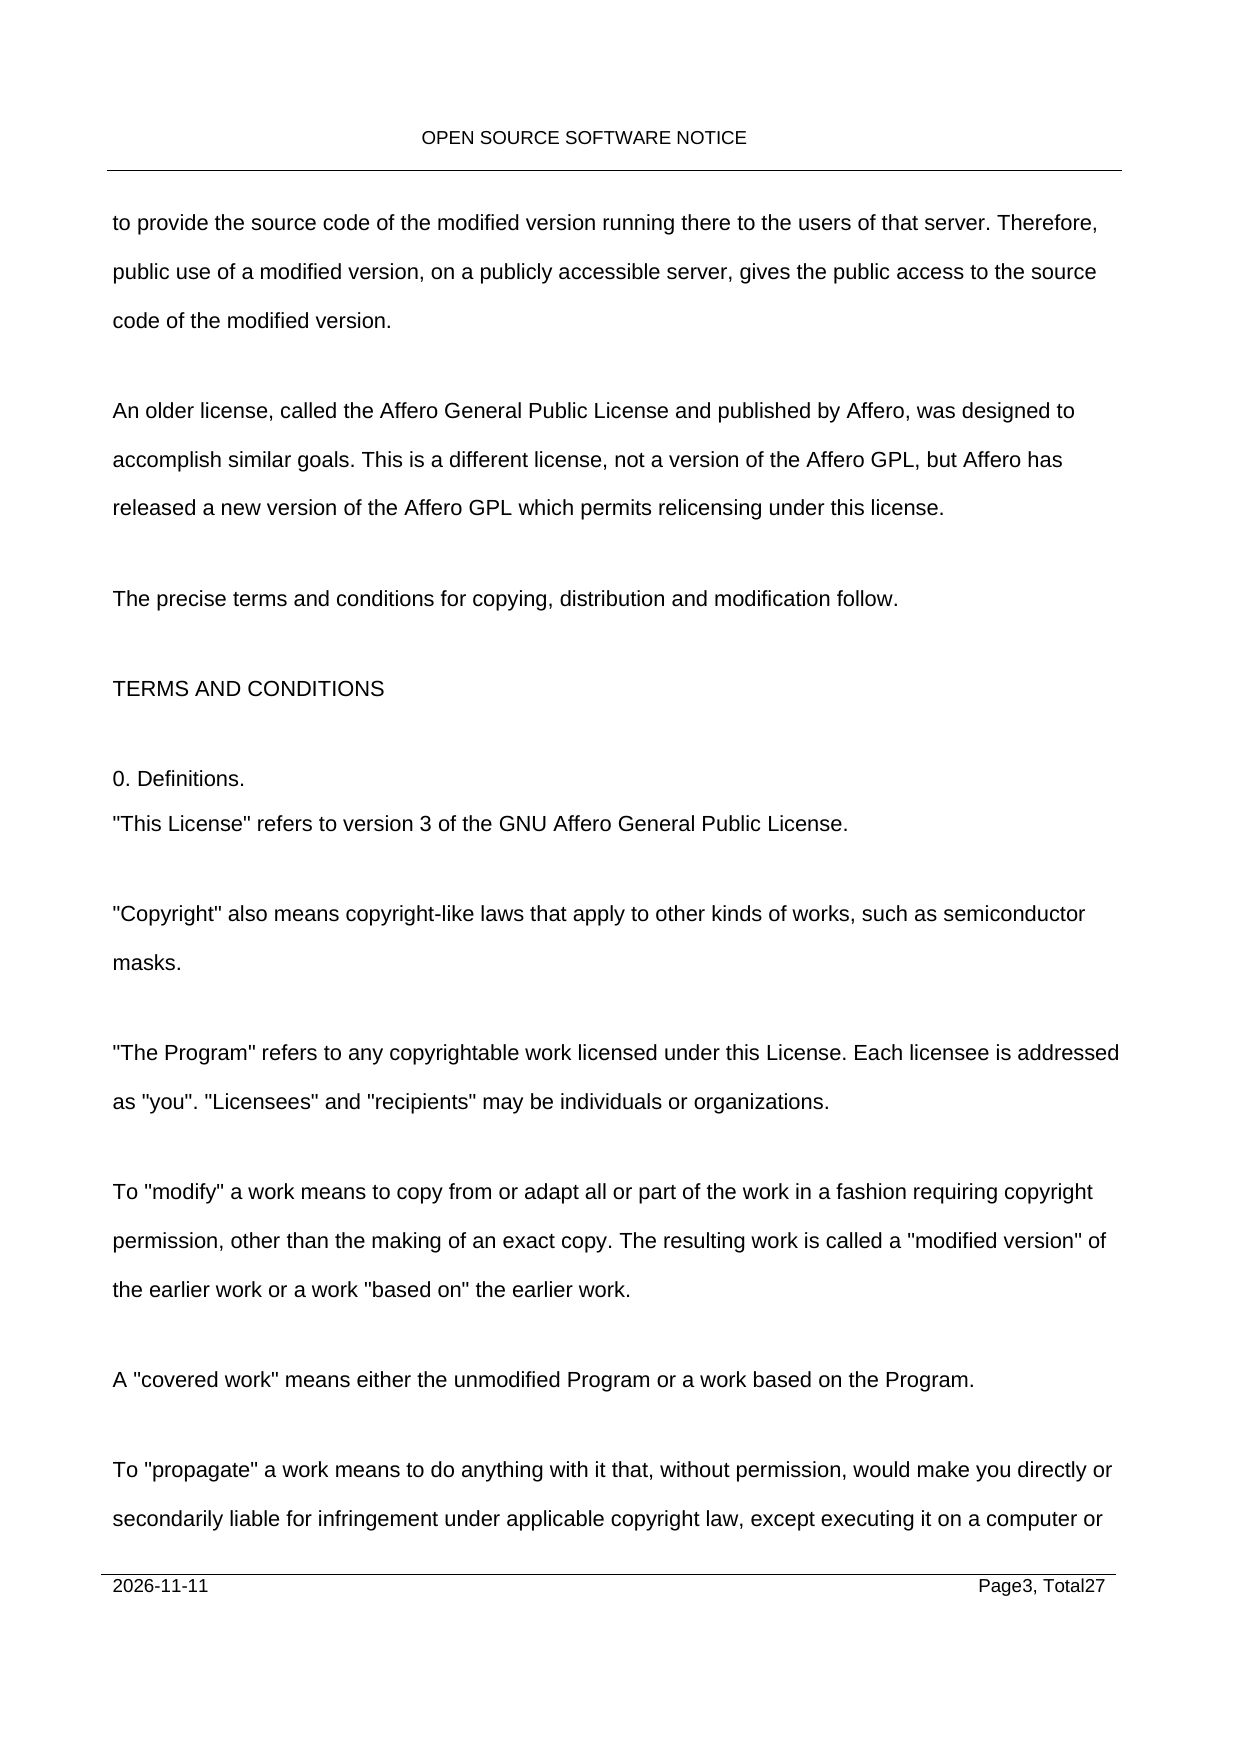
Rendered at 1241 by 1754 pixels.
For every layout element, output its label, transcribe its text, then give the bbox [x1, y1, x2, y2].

text "This License" refers to version 3 of the GNU Affero General Public License. [112, 807, 1128, 840]
text An older license, called the Affero General Public License and published by Affero, was designed to accomplish similar goals. This is a different license, not a version of the Affero GPL, but Affero has released a new version of the Affero GPL which permits relicensing under this license. [112, 394, 1128, 524]
text To "modify" a work means to copy from or adapt all or part of the work in a fashion requiring copyright permission, other than the making of an exact copy. The resulting work is called a "modified version" of the earlier work or a work "based on" the earlier work. [112, 1175, 1128, 1305]
text "Copyright" also means copyright-like laws that apply to other kinds of works, such as semiconductor masks. [112, 897, 1128, 979]
text "The Program" refers to any copyrightable work licensed under this License. Each licensee is addressed as "you". "Licensees" and "recipients" may be individuals or organizations. [112, 1036, 1128, 1118]
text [112, 1453, 1128, 1534]
text A "covered work" means either the unmodified Program or a work based on the Program. [112, 1363, 1128, 1396]
text TERMS AND CONDITIONS [112, 672, 1128, 704]
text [112, 206, 1128, 336]
text 0. Definitions. [112, 762, 1128, 795]
text The precise terms and conditions for copying, distribution and modification follow. [112, 582, 1128, 614]
